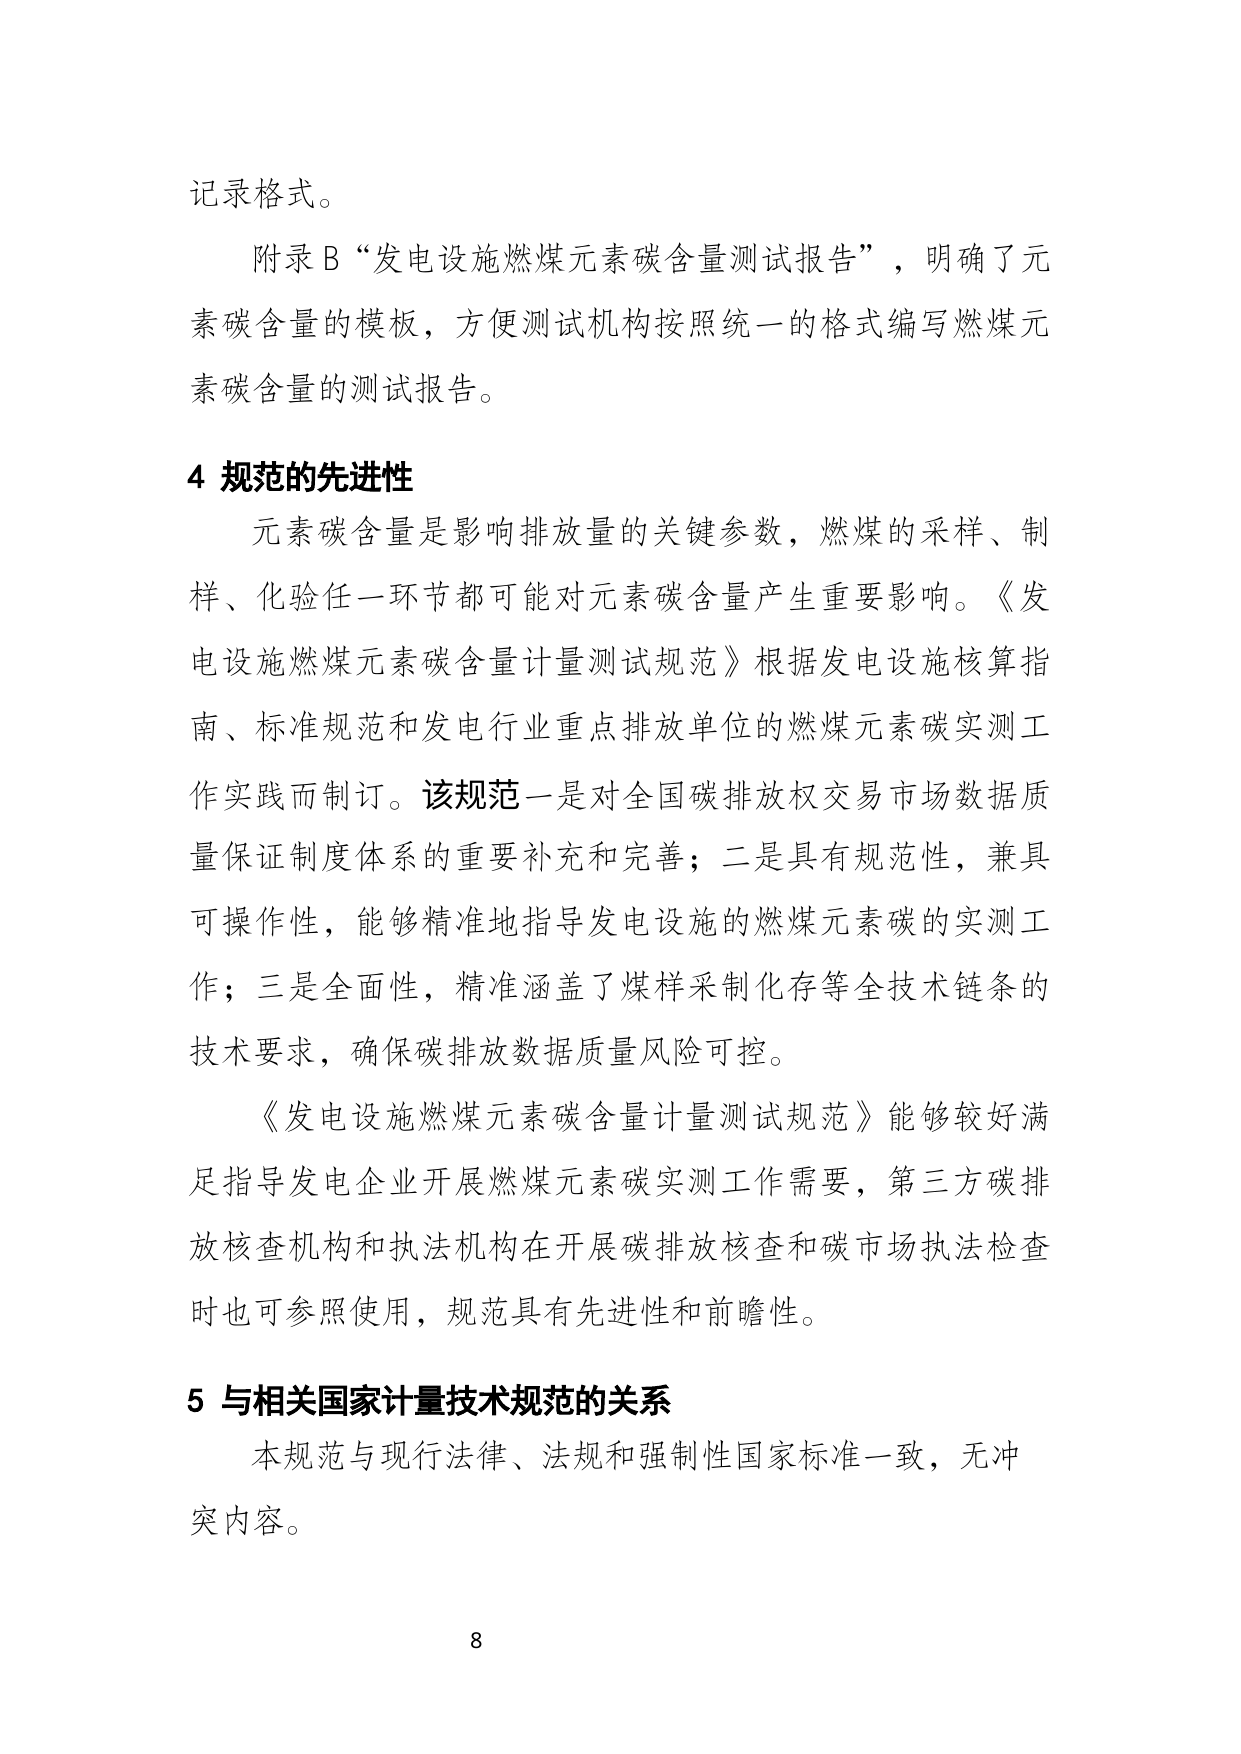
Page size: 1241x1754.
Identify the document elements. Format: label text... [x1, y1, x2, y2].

list 4 规范的先进性 [187, 438, 1053, 501]
text 《发电设施燃煤元素碳含量计量测试规范》能够较好满足指导发电企业开展燃煤元素碳实测工作需要，第三方碳排放核查机构和执法机构在开展碳排放核查和碳市场执法检查时也可参照使用，规范具有先进性和前瞻性。 [187, 1086, 1053, 1346]
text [187, 162, 1053, 227]
list 5 与相关国家计量技术规范的关系 [187, 1362, 1053, 1424]
text 元素碳含量是影响排放量的关键参数，燃煤的采样、制样、化验任一环节都可能对元素碳含量产生重要影响。《发电设施燃煤元素碳含量计量测试规范》根据发电设施核算指南、标准规范和发电行业重点排放单位的燃煤元素碳实测工作实践而制订。该规范一是对全国碳排放权交易市场数据质量保证制度体系的重要补充和完善；二是具有规范性，兼具可操作性，能够精准地指导发电设施的燃煤元素碳的实测工作；三是全面性，精准涵盖了煤样采制化存等全技术链条的技术要求，确保碳排放数据质量风险可控。 [187, 501, 1053, 1086]
text 本规范与现行法律、法规和强制性国家标准一致，无冲突内容。 [187, 1424, 1053, 1554]
text 附录B“发电设施燃煤元素碳含量测试报告”，明确了元素碳含量的模板，方便测试机构按照统一的格式编写燃煤元素碳含量的测试报告。 [187, 227, 1053, 422]
